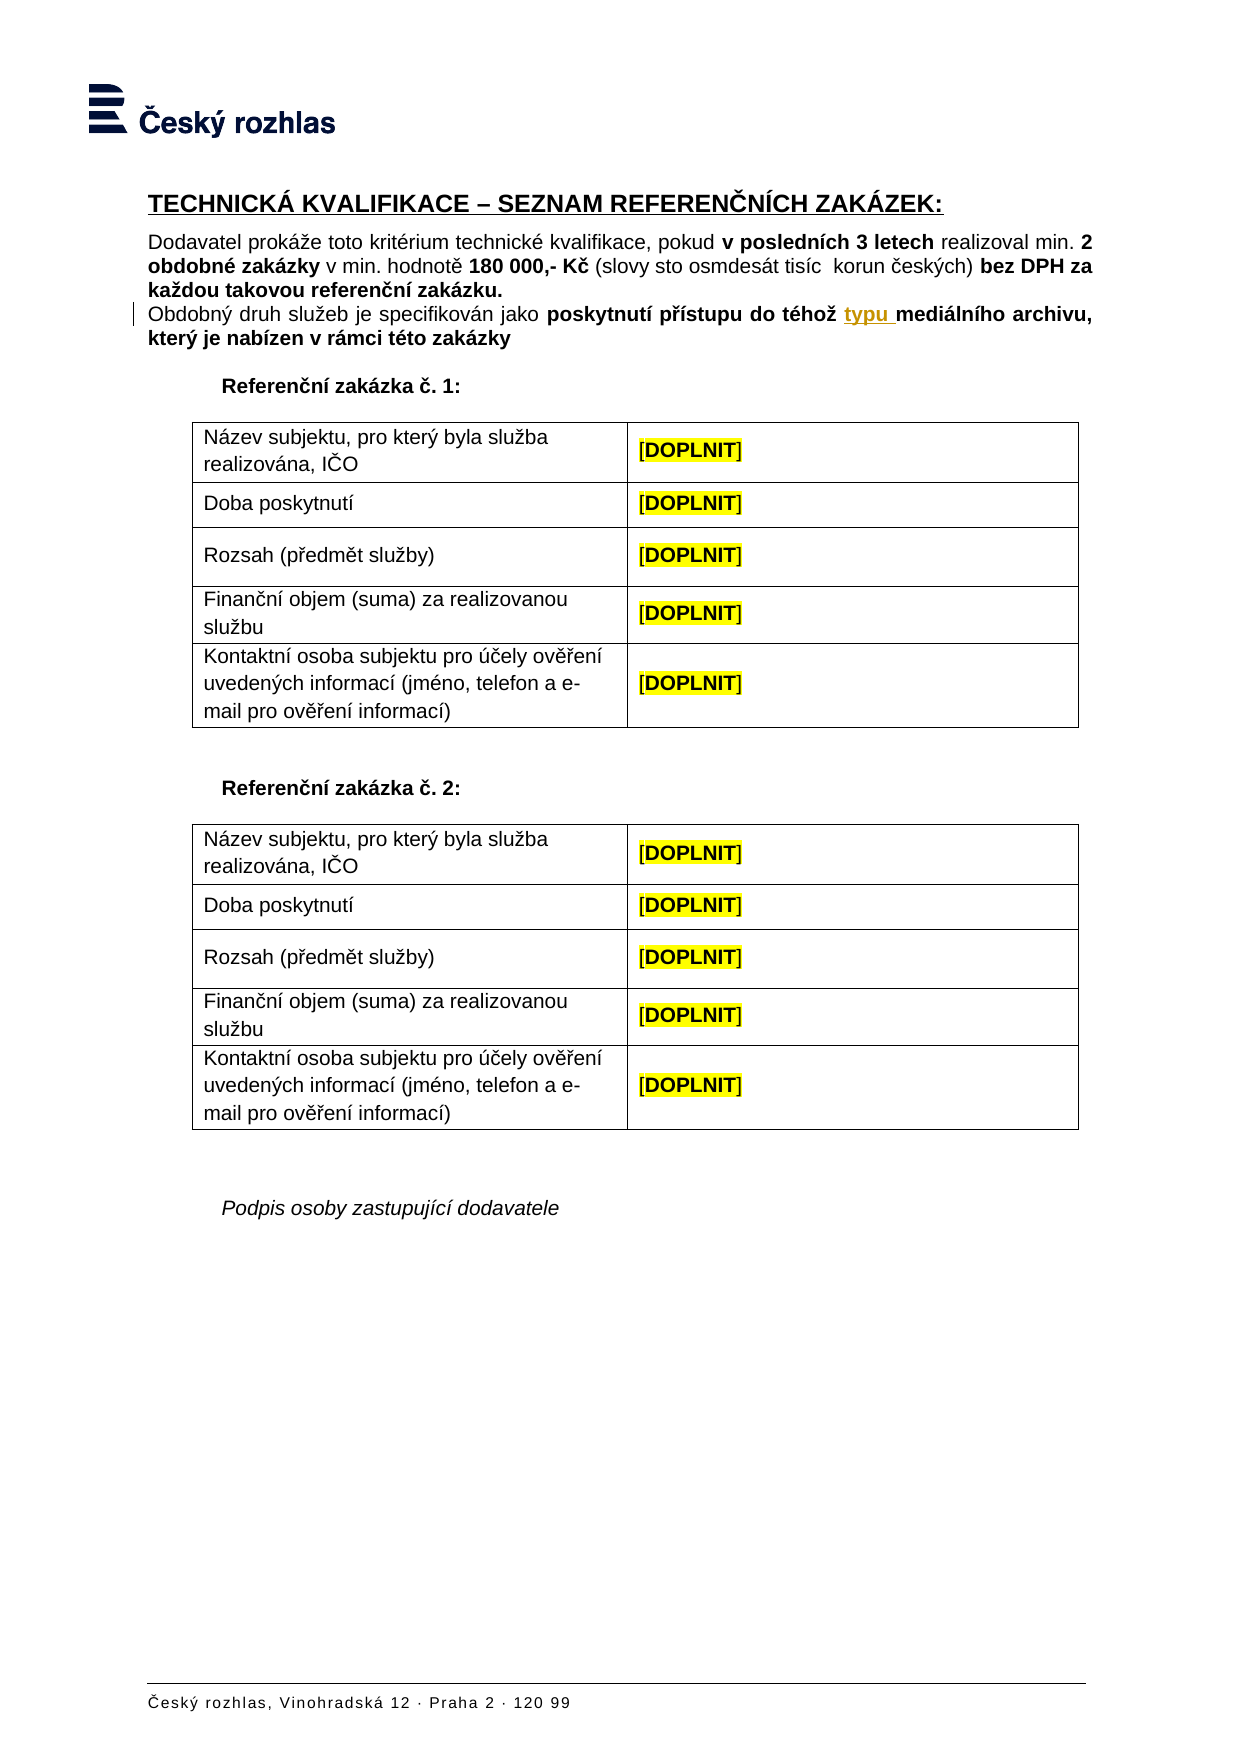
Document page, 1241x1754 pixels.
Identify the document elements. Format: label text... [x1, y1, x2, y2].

table_cell Rozsah (předmět služby) [193, 528, 627, 586]
table_cell [DOPLNIT] [628, 930, 1078, 988]
table_cell [DOPLNIT] [628, 483, 1078, 527]
table_header [DOPLNIT] [628, 423, 1078, 482]
table_cell Finanční objem (suma) za realizovanou službu [193, 587, 627, 643]
list Podpis osoby zastupující dodavatele [148, 1195, 1092, 1219]
table_cell Kontaktní osoba subjektu pro účely ověření uvedených informací (jméno, telefon a e-mail pro ověření informací) [193, 1046, 627, 1129]
table_cell Rozsah (předmět služby) [193, 930, 627, 988]
table_cell [DOPLNIT] [628, 885, 1078, 929]
table_cell [DOPLNIT] [628, 644, 1078, 727]
list Referenční zakázka č. 1: [221, 374, 1092, 398]
table_cell Finanční objem (suma) za realizovanou službu [193, 989, 627, 1045]
list Dodavatel prokáže toto kritérium technické kvalifikace, pokud v posledních 3 letech realizoval min. 2 obdobné zakázky v min. hodnotě 180 000,- Kč (slovy sto osmdesát tisíc korun českých) bez DPH za každou takovou referenční zakázku. [148, 230, 1092, 302]
picture [89, 84, 335, 138]
table_header Název subjektu, pro který byla služba realizována, IČO [193, 423, 627, 482]
table_cell Doba poskytnutí [193, 483, 627, 527]
table_cell [DOPLNIT] [628, 1046, 1078, 1129]
table_cell [DOPLNIT] [628, 989, 1078, 1045]
table_cell Doba poskytnutí [193, 885, 627, 929]
list Referenční zakázka č. 2: [221, 776, 1092, 800]
table_header [DOPLNIT] [628, 825, 1078, 884]
table_cell [DOPLNIT] [628, 587, 1078, 643]
table_header Název subjektu, pro který byla služba realizována, IČO [193, 825, 627, 884]
list Obdobný druh služeb je specifikován jako poskytnutí přístupu do téhož mediálního archivu, který je nabízen v rámci této zakázky [148, 302, 1092, 350]
table_cell [DOPLNIT] [628, 528, 1078, 586]
text TECHNICKÁ KVALIFIKACE – SEZNAM REFERENČNÍCH ZAKÁZEK: [148, 189, 1092, 218]
table_cell Kontaktní osoba subjektu pro účely ověření uvedených informací (jméno, telefon a e-mail pro ověření informací) [193, 644, 627, 727]
